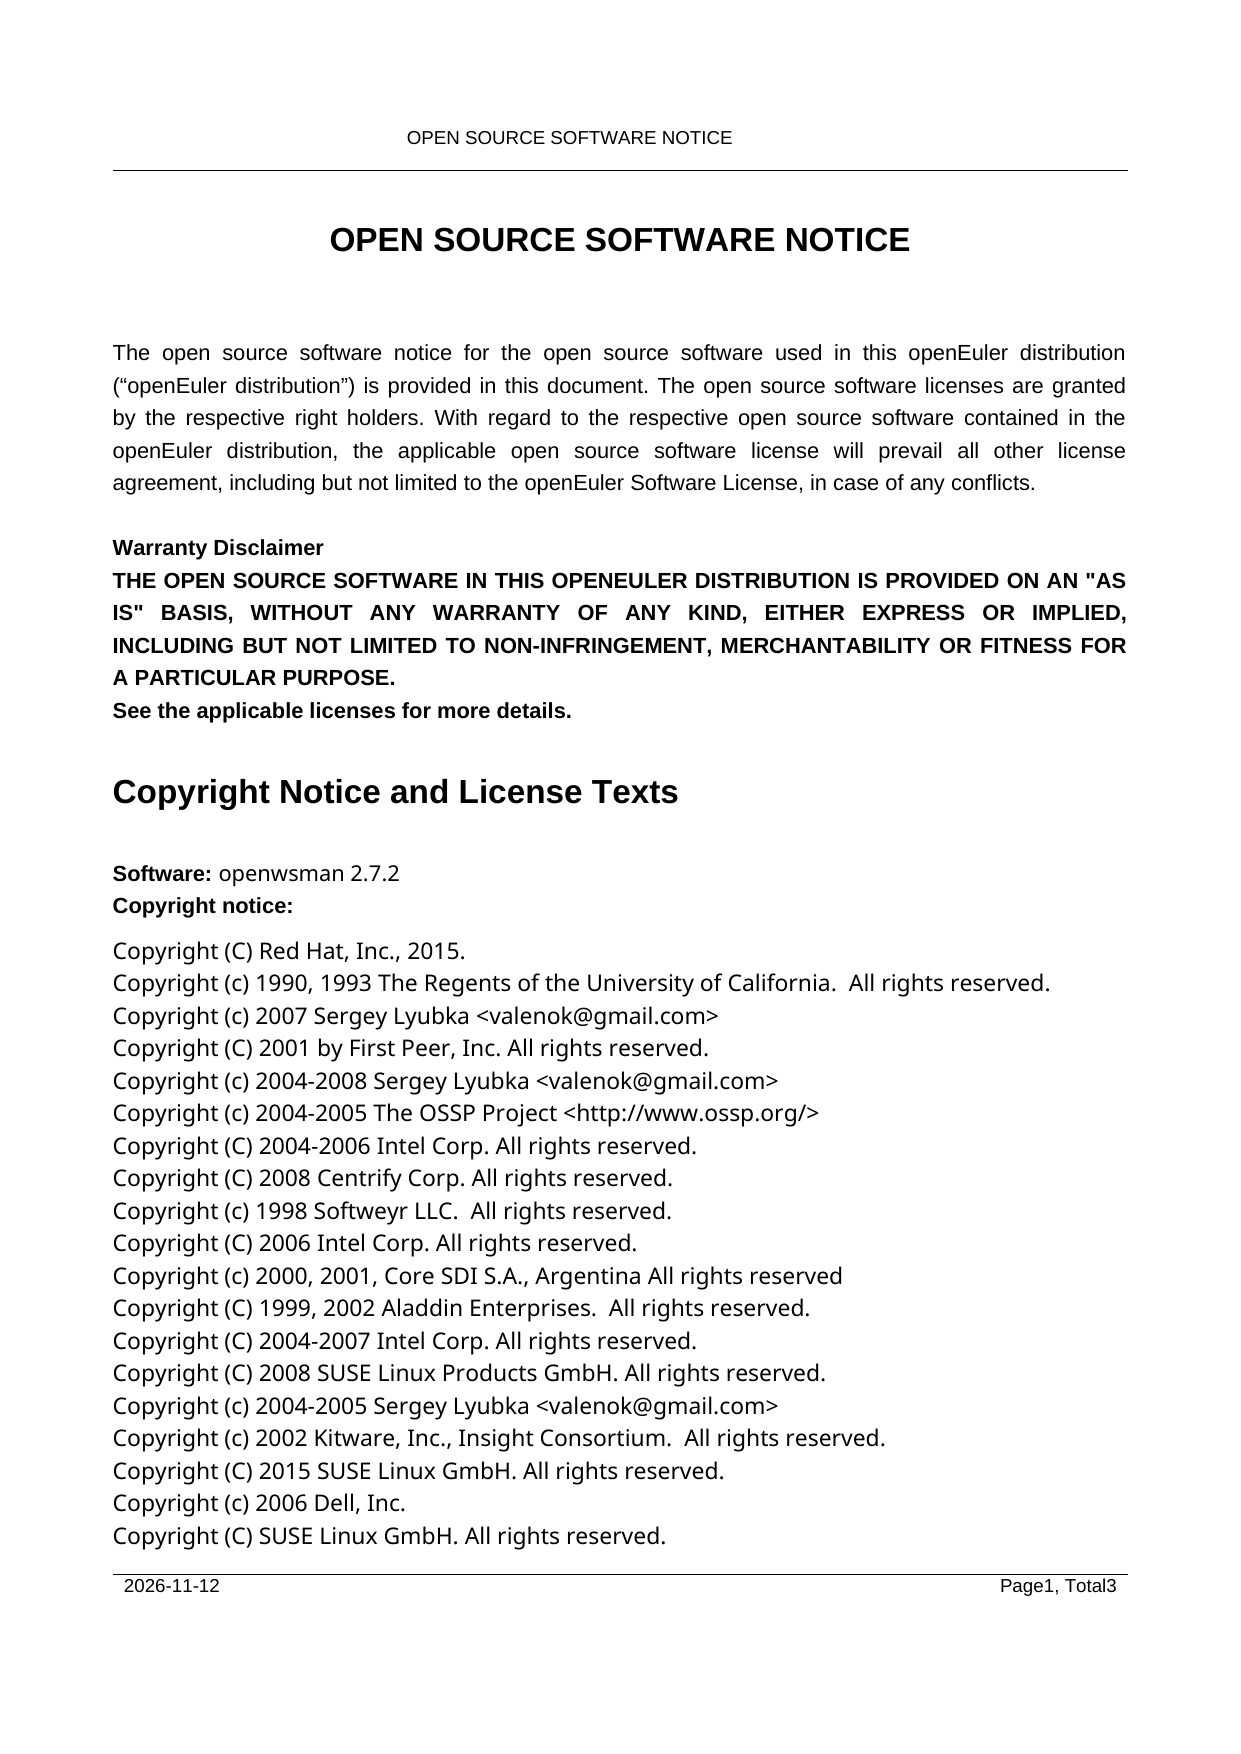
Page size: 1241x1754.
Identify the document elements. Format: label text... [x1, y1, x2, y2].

text Copyright notice: [112, 889, 1128, 921]
text OPEN SOURCE SOFTWARE NOTICE [112, 206, 1128, 271]
text THE OPEN SOURCE SOFTWARE IN THIS OPENEULER DISTRIBUTION IS PROVIDED ON AN "AS IS" BASIS, WITHOUT ANY WARRANTY OF ANY KIND, EITHER EXPRESS OR IMPLIED, INCLUDING BUT NOT LIMITED TO NON-INFRINGEMENT, MERCHANTABILITY OR FITNESS FOR A PARTICULAR PURPOSE. See the applicable licenses for more details. [112, 564, 1128, 726]
title Software: openwsman 2.7.2 [112, 856, 1128, 889]
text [112, 934, 1128, 1551]
text Warranty Disclaimer [112, 531, 1128, 564]
text Copyright Notice and License Texts [112, 759, 1128, 824]
text The open source software notice for the open source software used in this openEuler distribution (“openEuler distribution”) is provided in this document. The open source software licenses are granted by the respective right holders. With regard to the respective open source software contained in the openEuler distribution, the applicable open source software license will prevail all other license agreement, including but not limited to the openEuler Software License, in case of any conflicts. [112, 336, 1128, 499]
